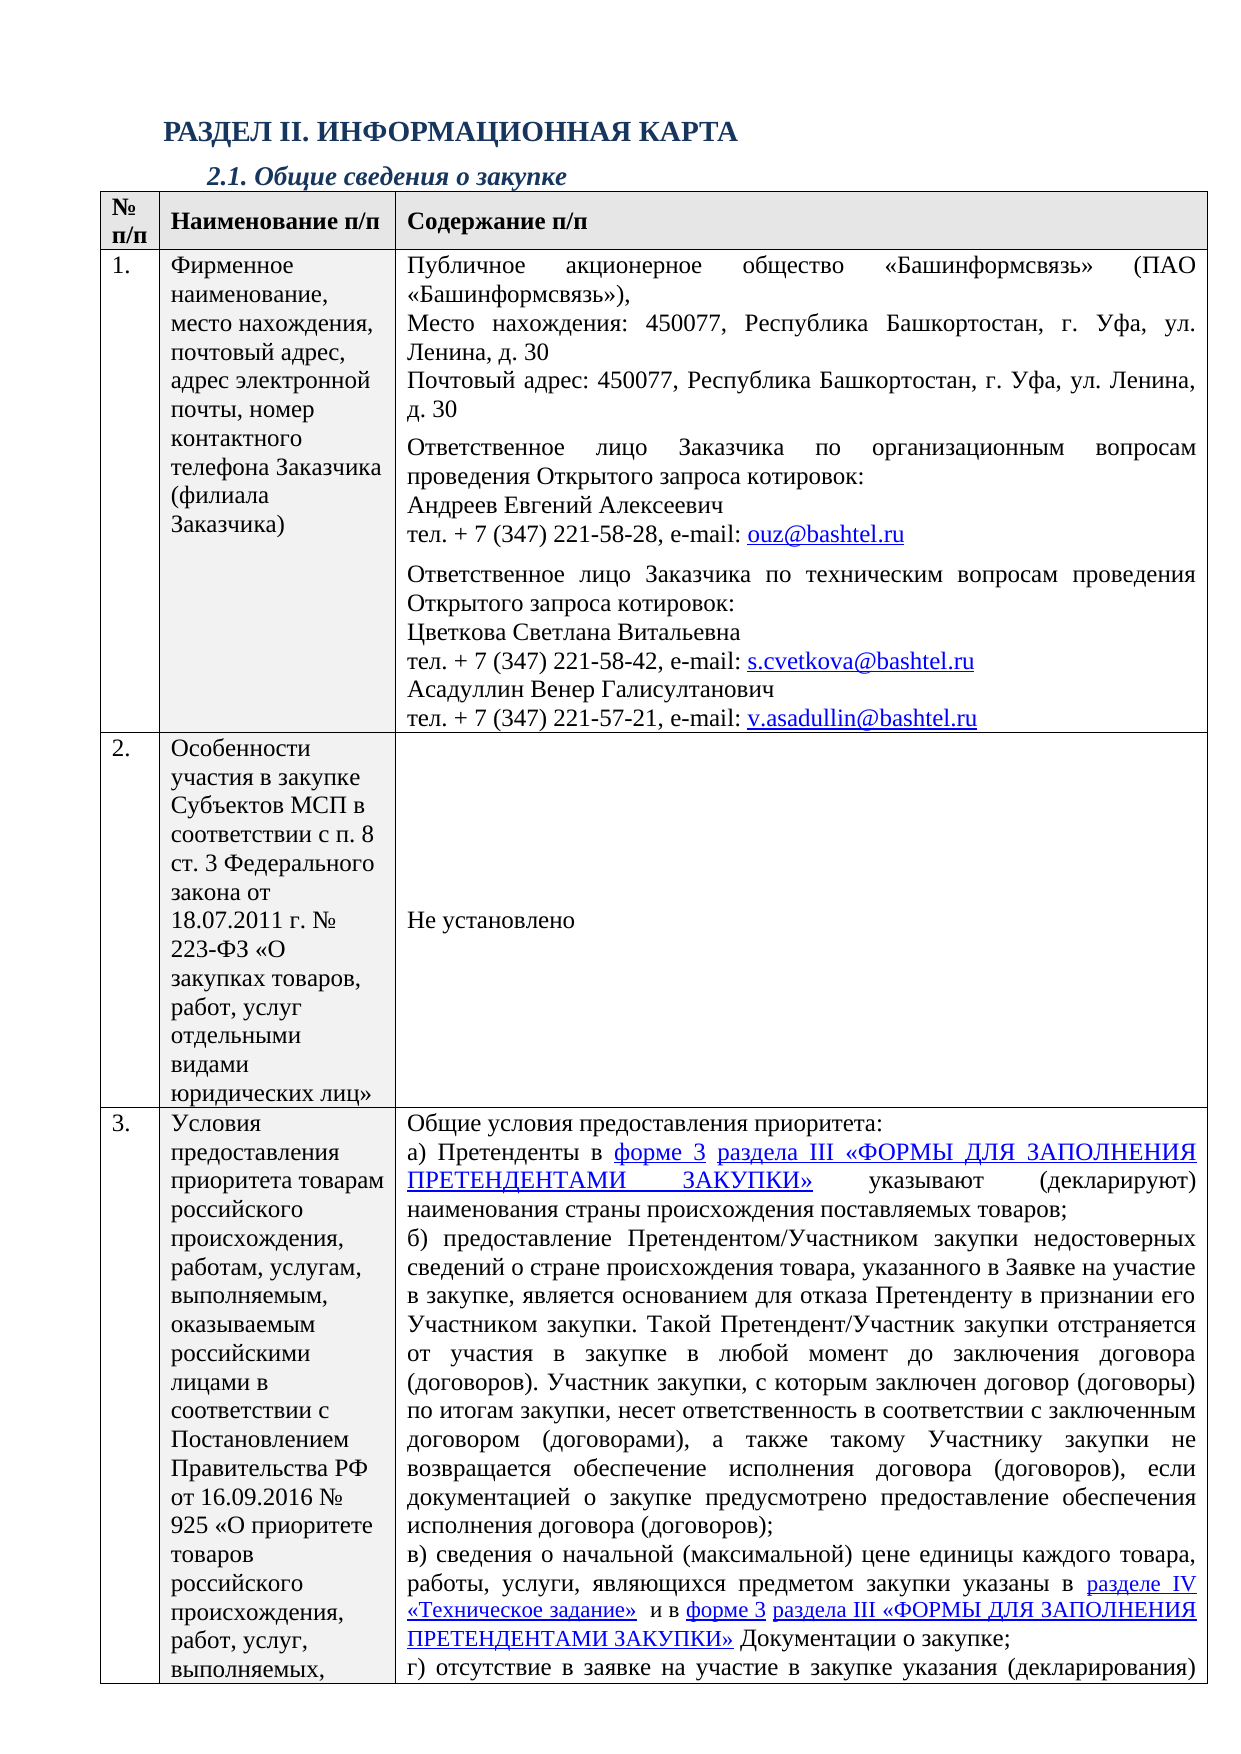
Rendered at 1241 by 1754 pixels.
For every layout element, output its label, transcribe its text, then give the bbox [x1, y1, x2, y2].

table_header Содержание п/п [396, 192, 1207, 249]
table_cell Публичное акционерное общество «Башинформсвязь» (ПАО «Башинформсвязь»), Место нахождения: 450077, Республика Башкортостан, г. Уфа, ул. Ленина, д. 30 Почтовый адрес: 450077, Республика Башкортостан, г. Уфа, ул. Ленина, д. 30 Ответственное лицо Заказчика по организационным вопросам проведения Открытого запроса котировок: Андреев Евгений Алексеевич тел. + 7 (347) 221-58-28, e-mail: ouz@bashtel.ru Ответственное лицо Заказчика по техническим вопросам проведения Открытого запроса котировок: Цветкова Светлана Витальевна тел. + 7 (347) 221-58-42, e-mail: s.cvetkova@bashtel.ru Асадуллин Венер Галисултанович тел. + 7 (347) 221-57-21, e-mail: v.asadullin@bashtel.ru [396, 250, 1207, 732]
table_cell [101, 733, 159, 1107]
table_cell [101, 1108, 159, 1683]
table_header Наименование п/п [160, 192, 395, 249]
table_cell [396, 1108, 1207, 1683]
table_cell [160, 1108, 395, 1683]
subtitle РАЗДЕЛ II. ИНФОРМАЦИОННАЯ КАРТА [163, 114, 1181, 147]
table_cell Фирменное наименование, место нахождения, почтовый адрес, адрес электронной почты, номер контактного телефона Заказчика (филиала Заказчика) [160, 250, 395, 732]
subtitle 2.1. Общие сведения о закупке [207, 160, 1181, 191]
table_cell Особенности участия в закупке Субъектов МСП в соответствии с п. 8 ст. 3 Федерального закона от 18.07.2011 г. № 223-ФЗ «О закупках товаров, работ, услуг отдельными видами юридических лиц» [160, 733, 395, 1107]
table_cell [101, 250, 159, 732]
table_header № п/п [101, 192, 159, 249]
table_cell Не установлено [396, 733, 1207, 1107]
